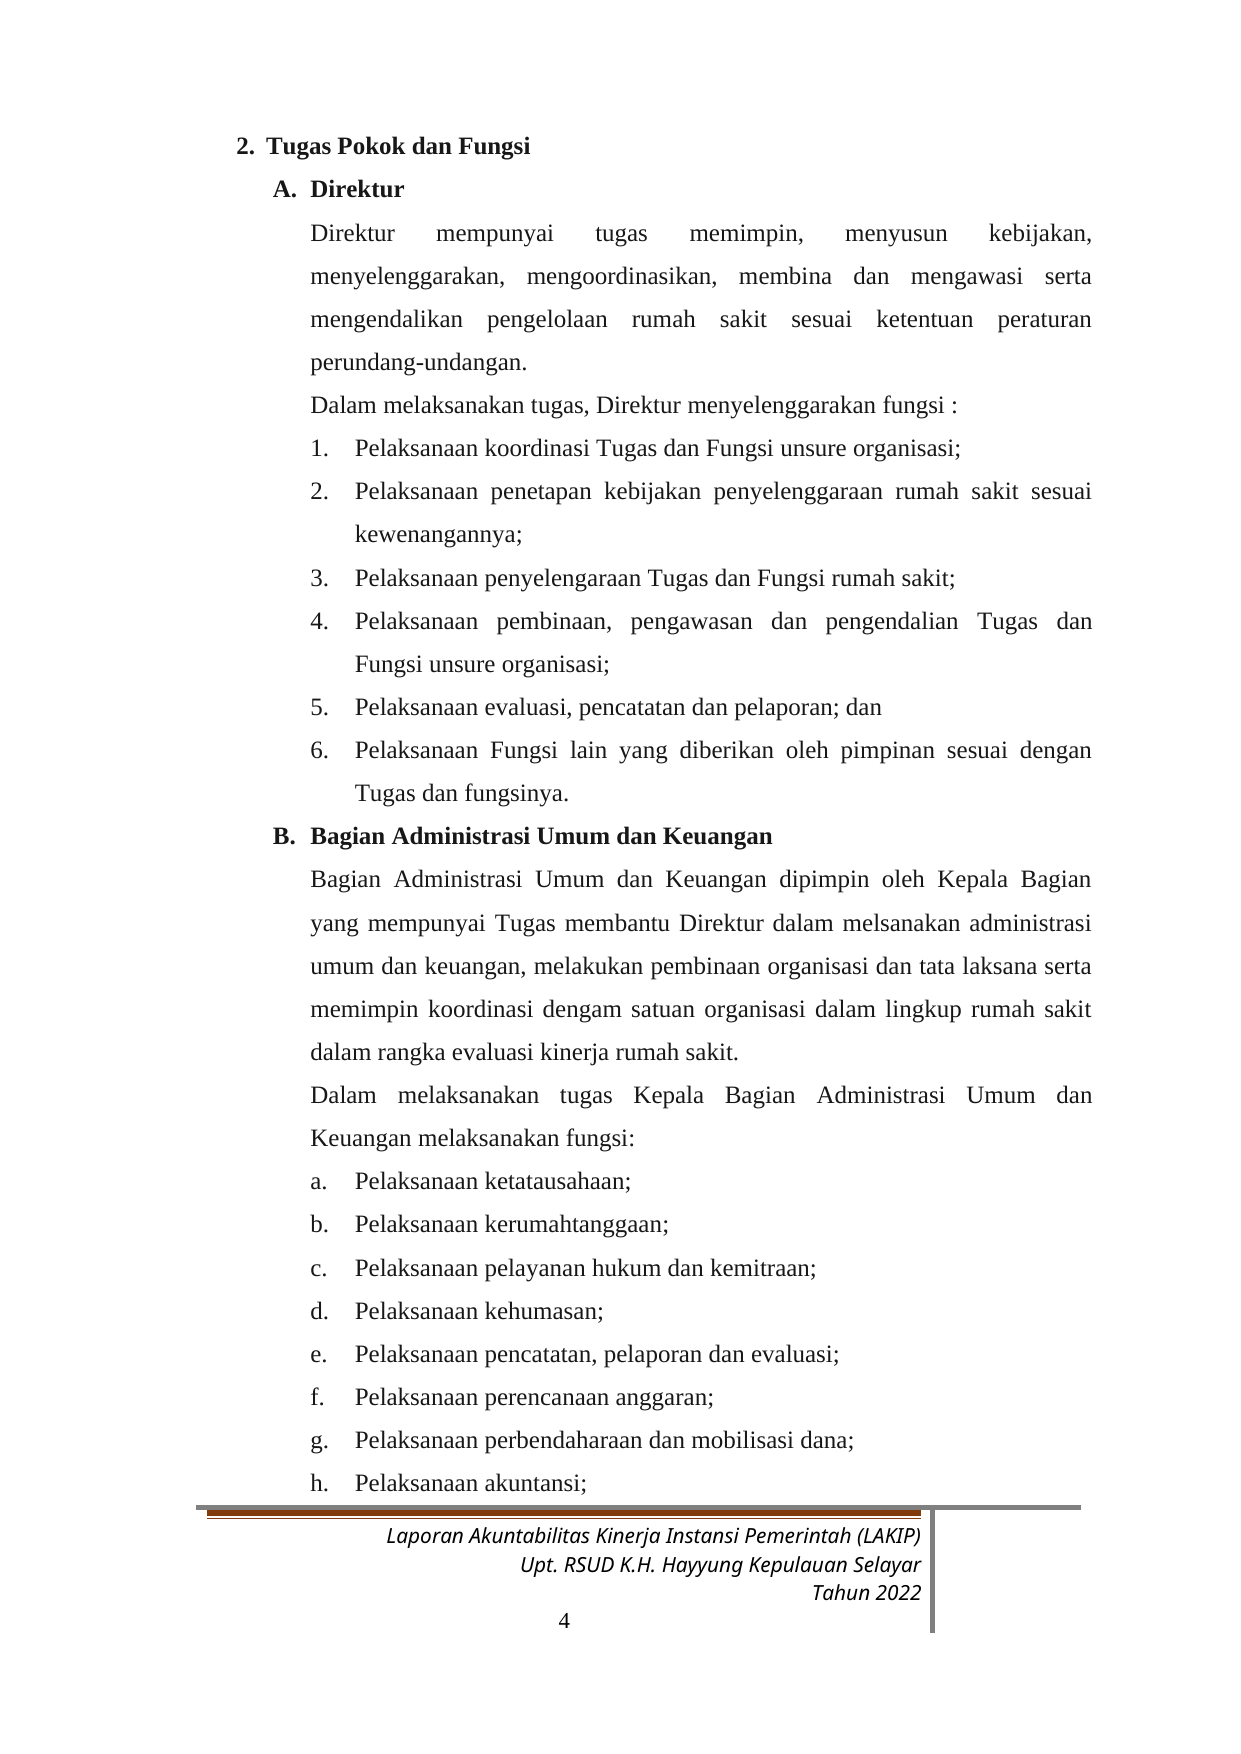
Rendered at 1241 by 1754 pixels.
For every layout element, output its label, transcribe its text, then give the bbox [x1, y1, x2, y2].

list Pelaksanaan pelayanan hukum dan kemitraan; [310, 1253, 1092, 1281]
list Bagian Administrasi Umum dan Keuangan [273, 821, 1092, 850]
text Dalam melaksanakan tugas Kepala Bagian Administrasi Umum dan Keuangan melaksanakan fungsi: [310, 1080, 1092, 1152]
list Pelaksanaan ketatausahaan; [310, 1166, 1092, 1195]
text Bagian Administrasi Umum dan Keuangan dipimpin oleh Kepala Bagian yang mempunyai Tugas membantu Direktur dalam melsanakan administrasi umum dan keuangan, melakukan pembinaan organisasi dan tata laksana serta memimpin koordinasi dengam satuan organisasi dalam lingkup rumah sakit dalam rangka evaluasi kinerja rumah sakit. [310, 864, 1092, 1066]
list Pelaksanaan kehumasan; [310, 1296, 1092, 1324]
list Pelaksanaan koordinasi Tugas dan Fungsi unsure organisasi; [310, 433, 1092, 462]
text Direktur mempunyai tugas memimpin, menyusun kebijakan, menyelenggarakan, mengoordinasikan, membina dan mengawasi serta mengendalikan pengelolaan rumah sakit sesuai ketentuan peraturan perundang-undangan. [310, 218, 1092, 376]
text Dalam melaksanakan tugas, Direktur menyelenggarakan fungsi : [265, 390, 1092, 419]
list Direktur [273, 174, 1092, 203]
list Pelaksanaan pencatatan, pelaporan dan evaluasi; [310, 1339, 1092, 1368]
list Pelaksanaan Fungsi lain yang diberikan oleh pimpinan sesuai dengan Tugas dan fungsinya. [310, 735, 1092, 807]
list Pelaksanaan akuntansi; [310, 1468, 1092, 1497]
list Pelaksanaan perencanaan anggaran; [310, 1382, 1092, 1411]
list Pelaksanaan penyelengaraan Tugas dan Fungsi rumah sakit; [310, 563, 1092, 591]
list Pelaksanaan evaluasi, pencatatan dan pelaporan; dan [310, 692, 1092, 721]
list Pelaksanaan kerumahtanggaan; [310, 1209, 1092, 1238]
list Tugas Pokok dan Fungsi [236, 131, 1092, 160]
list Pelaksanaan perbendaharaan dan mobilisasi dana; [310, 1425, 1092, 1454]
list Pelaksanaan pembinaan, pengawasan dan pengendalian Tugas dan Fungsi unsure organisasi; [310, 606, 1092, 678]
list Pelaksanaan penetapan kebijakan penyelenggaraan rumah sakit sesuai kewenangannya; [310, 476, 1092, 548]
